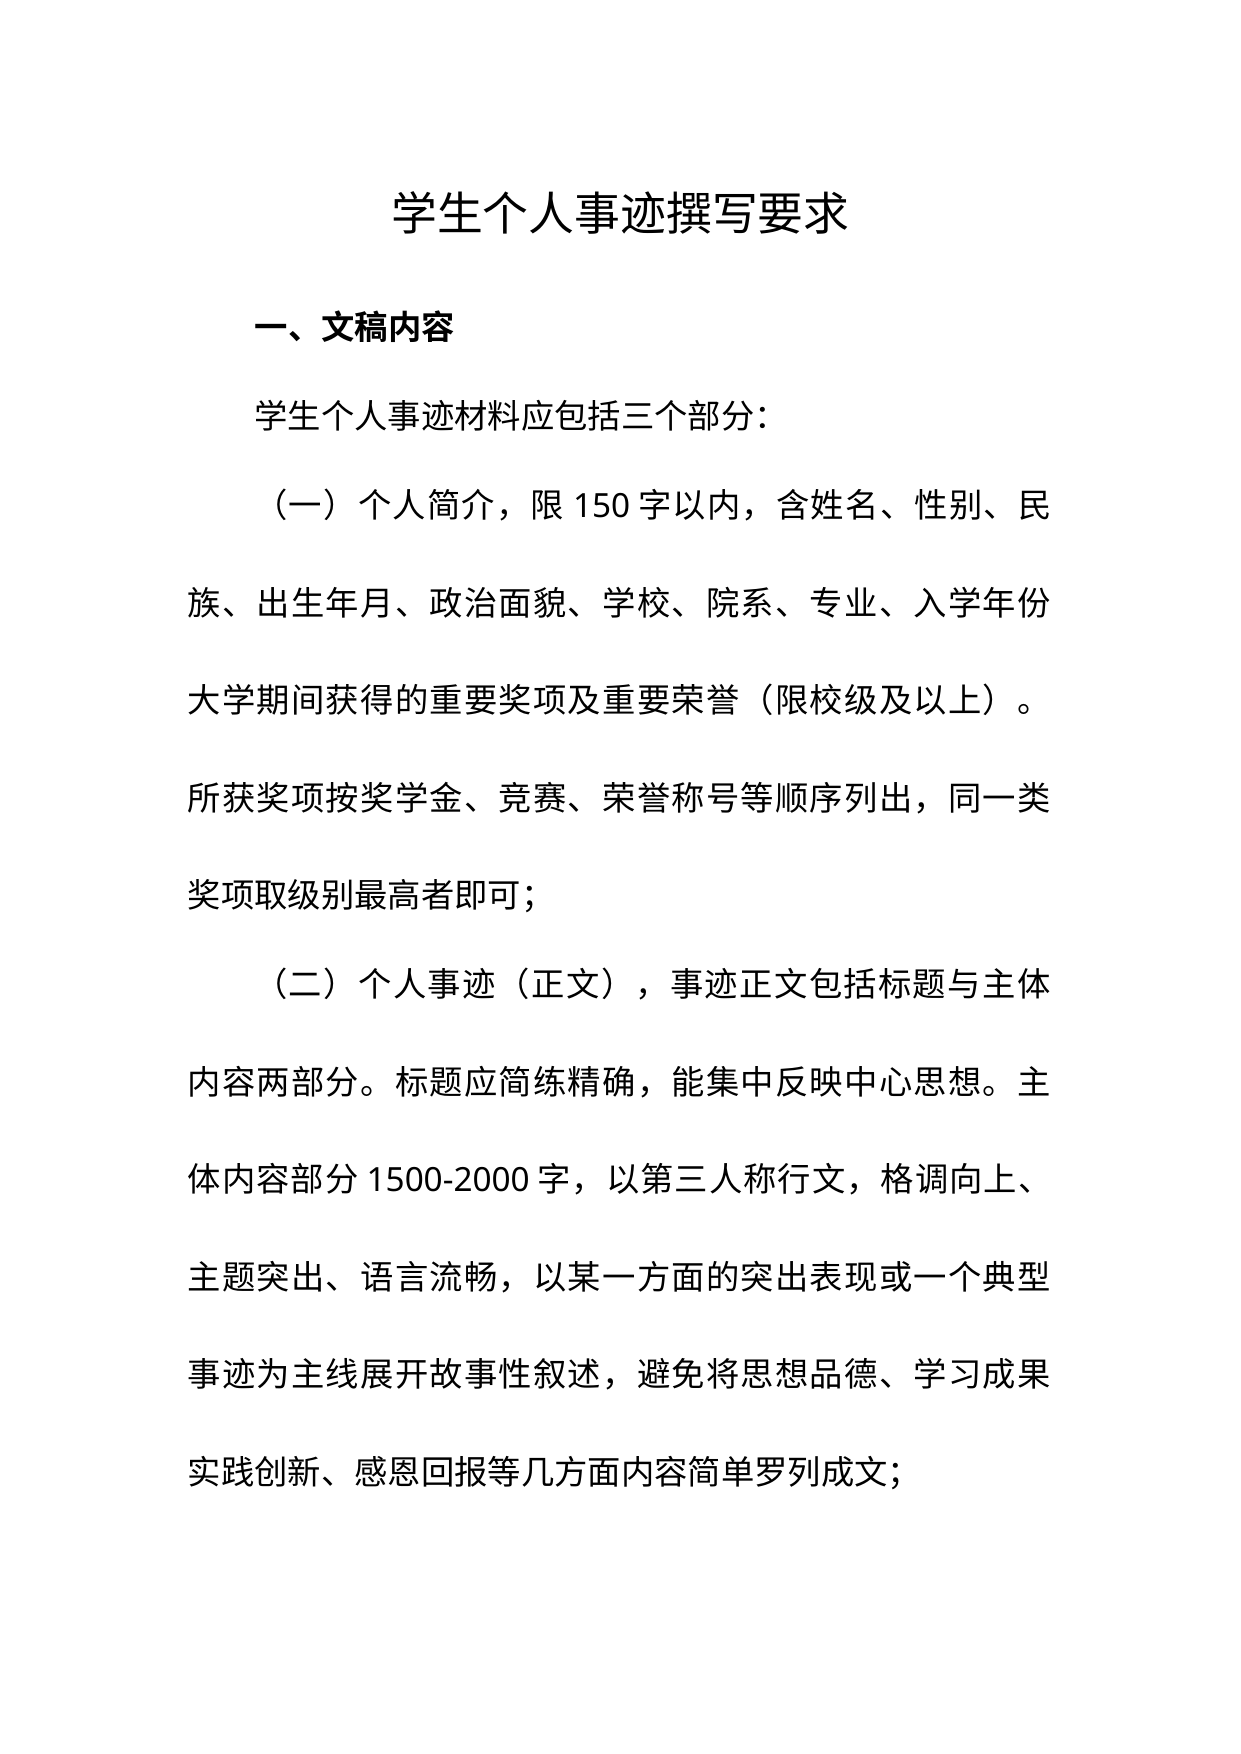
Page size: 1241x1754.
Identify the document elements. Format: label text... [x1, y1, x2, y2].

text 学生个人事迹材料应包括三个部分： [187, 382, 1053, 447]
text 一、文稿内容 [187, 293, 1053, 358]
text （二）个人事迹（正文），事迹正文包括标题与主体内容两部分。标题应简练精确，能集中反映中心思想。主体内容部分1500-2000字，以第三人称行文，格调向上、主题突出、语言流畅，以某一方面的突出表现或一个典型事迹为主线展开故事性叙述，避免将思想品德、学习成果、实践创新、感恩回报等几方面内容简单罗列成文； [187, 950, 1053, 1502]
text （一）个人简介，限150字以内，含姓名、性别、民族、出生年月、政治面貌、学校、院系、专业、入学年份、大学期间获得的重要奖项及重要荣誉（限校级及以上）。所获奖项按奖学金、竞赛、荣誉称号等顺序列出，同一类奖项取级别最高者即可； [187, 471, 1053, 926]
text 学生个人事迹撰写要求 [187, 162, 1053, 259]
